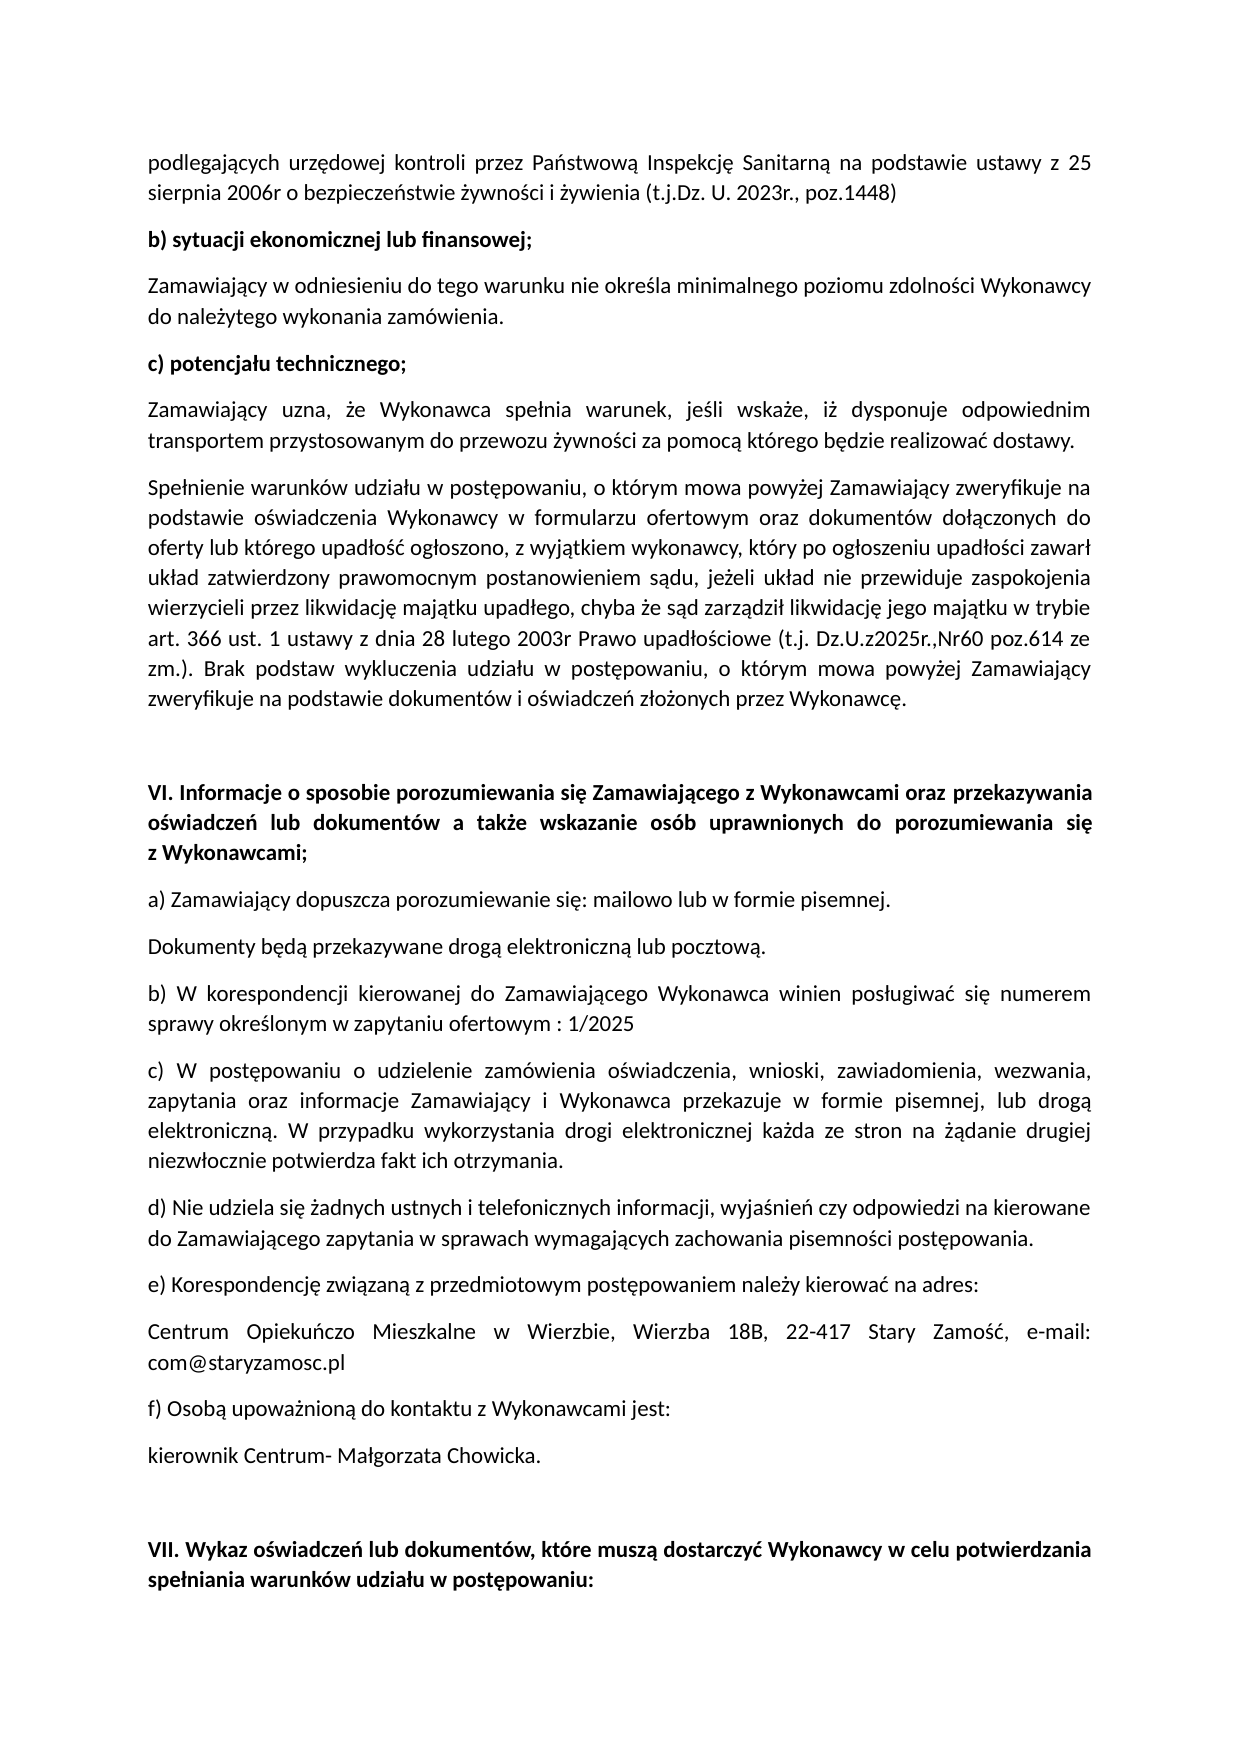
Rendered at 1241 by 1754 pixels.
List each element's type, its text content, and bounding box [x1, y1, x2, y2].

text Zamawiający uzna, że Wykonawca spełnia warunek, jeśli wskaże, iż dysponuje odpowiednim transportem przystosowanym do przewozu żywności za pomocą którego będzie realizować dostawy. [148, 396, 1093, 454]
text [148, 148, 1093, 206]
text d) Nie udziela się żadnych ustnych i telefonicznych informacji, wyjaśnień czy odpowiedzi na kierowane do Zamawiającego zapytania w sprawach wymagających zachowania pisemności postępowania. [148, 1193, 1093, 1252]
text f) Osobą upoważnioną do kontaktu z Wykonawcami jest: [148, 1394, 1093, 1422]
text e) Korespondencję związaną z przedmiotowym postępowaniem należy kierować na adres: [148, 1271, 1093, 1298]
text Centrum Opiekuńczo Mieszkalne w Wierzbie, Wierzba 18B, 22-417 Stary Zamość, e-mail: com@staryzamosc.pl [148, 1317, 1093, 1376]
text VI. Informacje o sposobie porozumiewania się Zamawiającego z Wykonawcami oraz przekazywania oświadczeń lub dokumentów a także wskazanie osób uprawnionych do porozumiewania się z Wykonawcami; [148, 778, 1093, 866]
text b) sytuacji ekonomicznej lub finansowej; [148, 225, 1093, 253]
text b) W korespondencji kierowanej do Zamawiającego Wykonawca winien posługiwać się numerem sprawy określonym w zapytaniu ofertowym : 1/2025 [148, 979, 1093, 1037]
text VII. Wykaz oświadczeń lub dokumentów, które muszą dostarczyć Wykonawcy w celu potwierdzania spełniania warunków udziału w postępowaniu: [148, 1535, 1093, 1593]
text Dokumenty będą przekazywane drogą elektroniczną lub pocztową. [148, 932, 1093, 960]
text c) W postępowaniu o udzielenie zamówienia oświadczenia, wnioski, zawiadomienia, wezwania, zapytania oraz informacje Zamawiający i Wykonawca przekazuje w formie pisemnej, lub drogą elektroniczną. W przypadku wykorzystania drogi elektronicznej każda ze stron na żądanie drugiej niezwłocznie potwierdza fakt ich otrzymania. [148, 1056, 1093, 1174]
text c) potencjału technicznego; [148, 349, 1093, 377]
text Zamawiający w odniesieniu do tego warunku nie określa minimalnego poziomu zdolności Wykonawcy do należytego wykonania zamówienia. [148, 272, 1093, 330]
text kierownik Centrum- Małgorzata Chowicka. [148, 1441, 1093, 1469]
text Spełnienie warunków udziału w postępowaniu, o którym mowa powyżej Zamawiający zweryfikuje na podstawie oświadczenia Wykonawcy w formularzu ofertowym oraz dokumentów dołączonych do oferty lub którego upadłość ogłoszono, z wyjątkiem wykonawcy, który po ogłoszeniu upadłości zawarł układ zatwierdzony prawomocnym postanowieniem sądu, jeżeli układ nie przewiduje zaspokojenia wierzycieli przez likwidację majątku upadłego, chyba że sąd zarządził likwidację jego majątku w trybie art. 366 ust. 1 ustawy z dnia 28 lutego 2003r Prawo upadłościowe (t.j. Dz.U.z2025r.,Nr60 poz.614 ze zm.). Brak podstaw wykluczenia udziału w postępowaniu, o którym mowa powyżej Zamawiający zweryfikuje na podstawie dokumentów i oświadczeń złożonych przez Wykonawcę. [148, 473, 1093, 712]
text a) Zamawiający dopuszcza porozumiewanie się: mailowo lub w formie pisemnej. [148, 885, 1093, 913]
